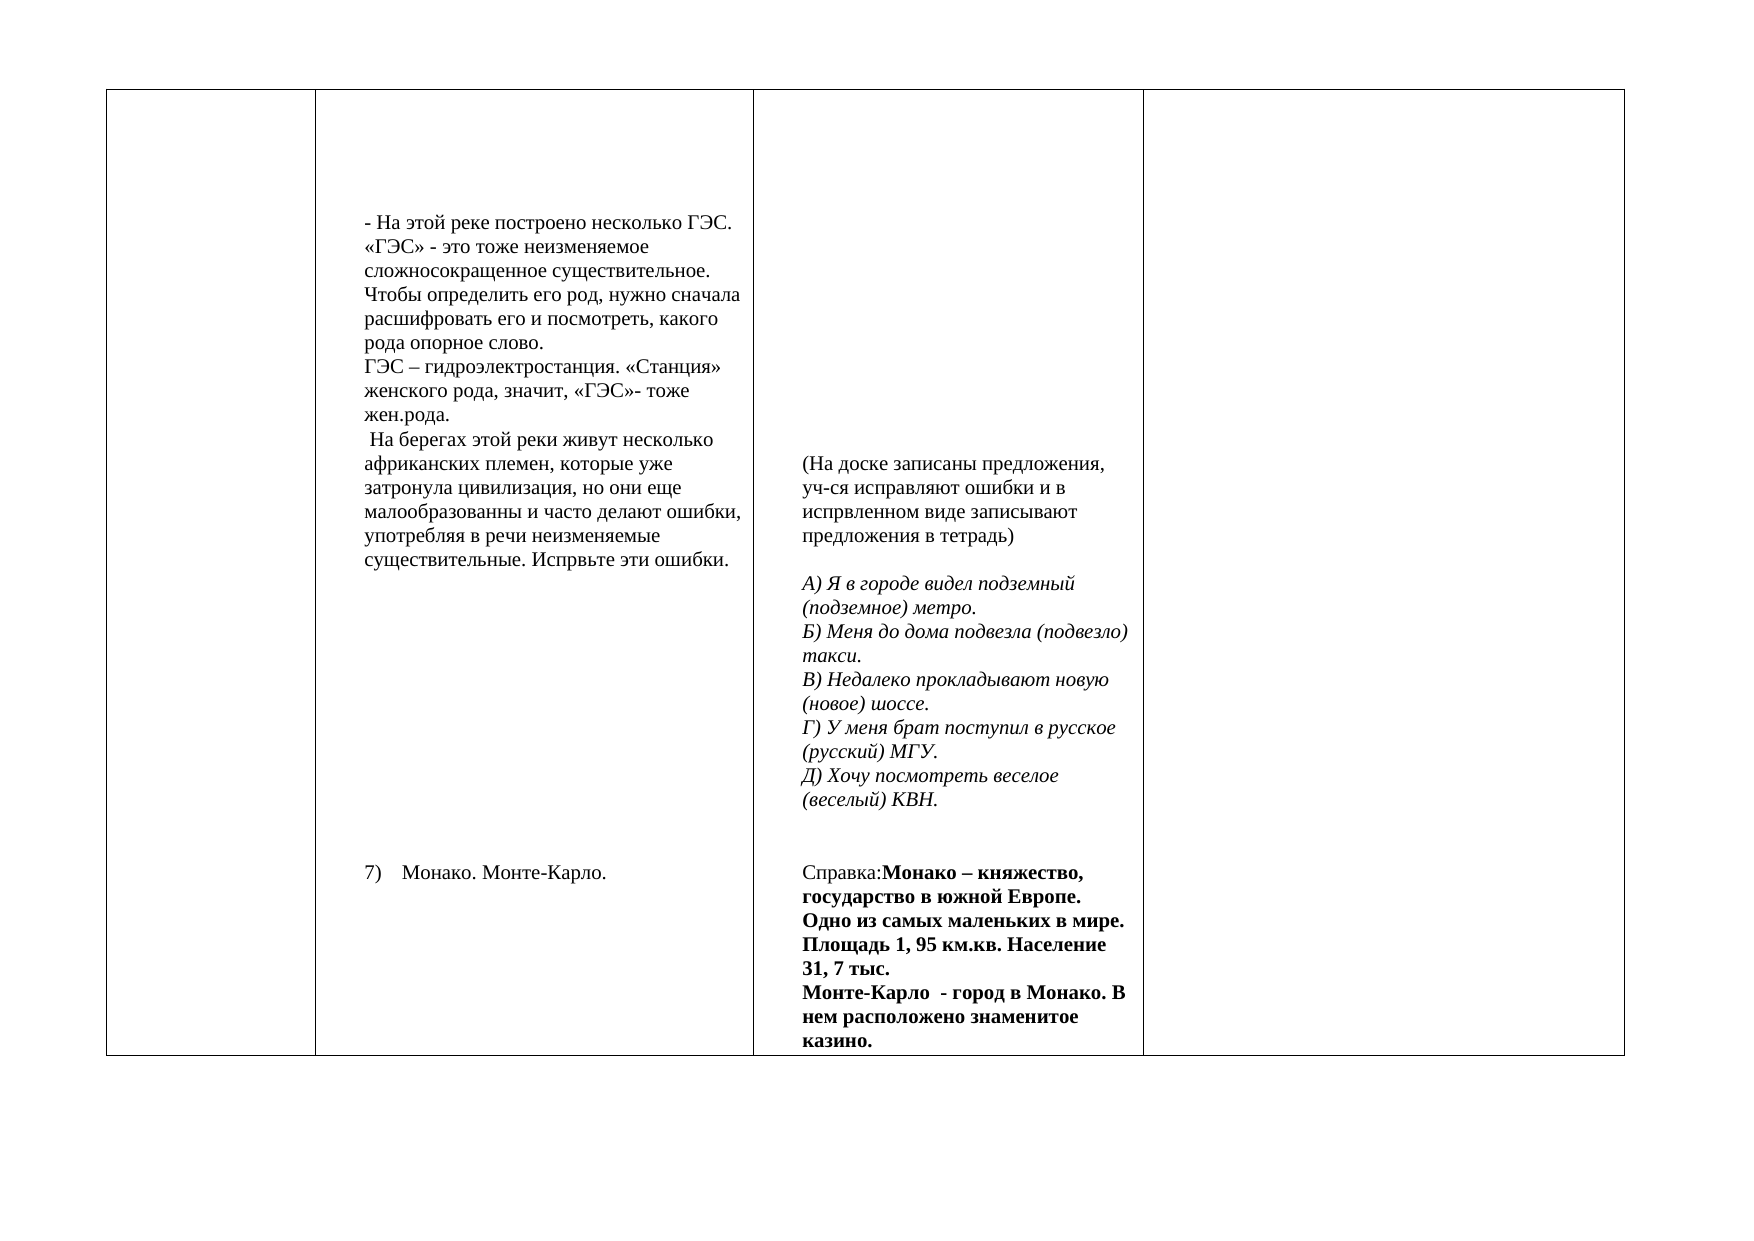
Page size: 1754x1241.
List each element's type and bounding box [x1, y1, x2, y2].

table_cell [1144, 90, 1624, 1055]
table_cell [754, 90, 1143, 1055]
table_cell [316, 90, 753, 1055]
table_cell [107, 90, 315, 1055]
